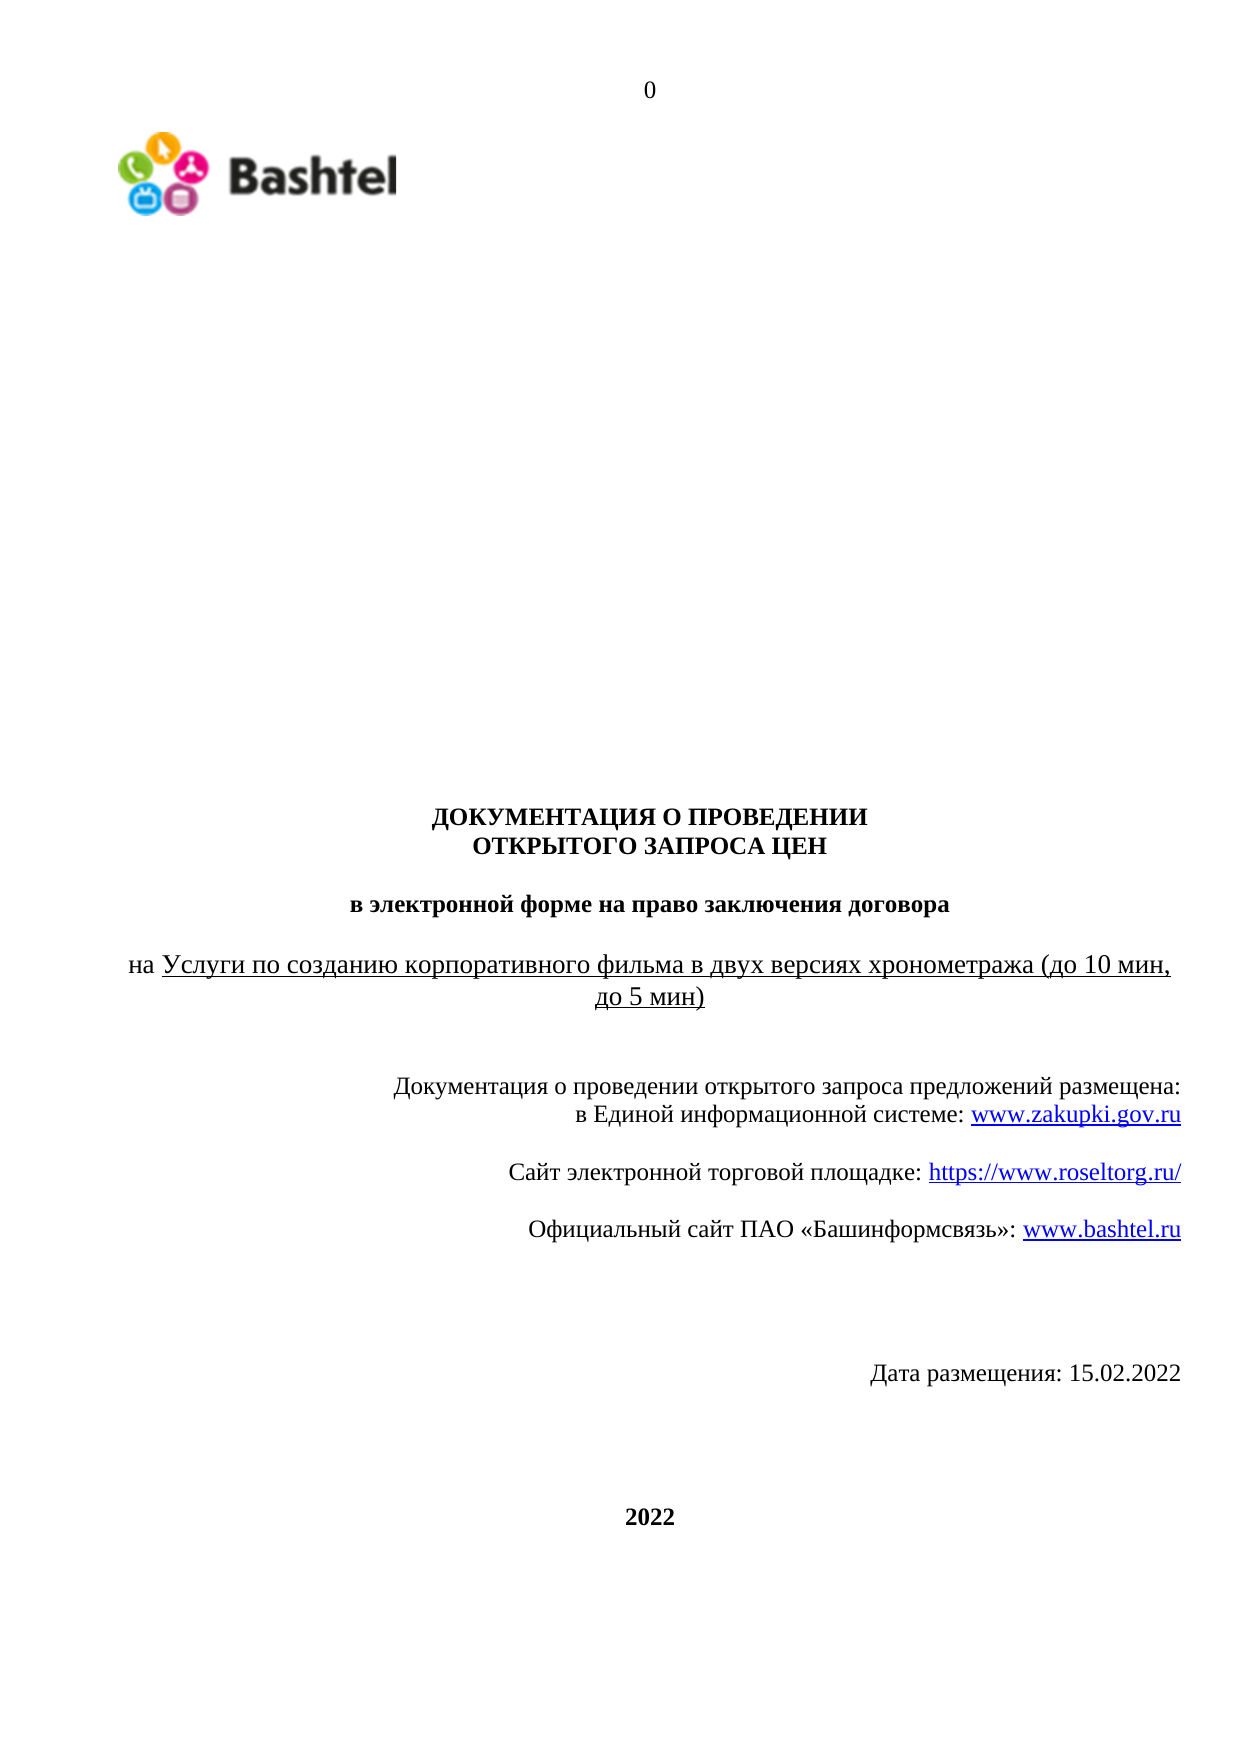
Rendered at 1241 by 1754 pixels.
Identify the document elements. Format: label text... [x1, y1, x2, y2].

text Дата размещения: 15.02.2022 [118, 1358, 1181, 1387]
text в электронной форме на право заключения договора [118, 889, 1181, 917]
text на Услуги по созданию корпоративного фильма в двух версиях хронометража (до 10 мин, до 5 мин) [118, 949, 1181, 1011]
text ДОКУМЕНТАЦИЯ О ПРОВЕДЕНИИ [118, 802, 1181, 831]
text в Единой информационной системе: www.zakupki.gov.ru [118, 1099, 1181, 1128]
picture [118, 132, 397, 216]
text 2022 [118, 1502, 1181, 1531]
text Сайт электронной торговой площадке: https://www.roseltorg.ru/ [118, 1157, 1181, 1186]
text Официальный сайт ПАО «Башинформсвязь»: www.bashtel.ru [118, 1214, 1181, 1243]
text Документация о проведении открытого запроса предложений размещена: [118, 1071, 1181, 1099]
text ОТКРЫТОГО ЗАПРОСА ЦЕН [118, 831, 1181, 860]
